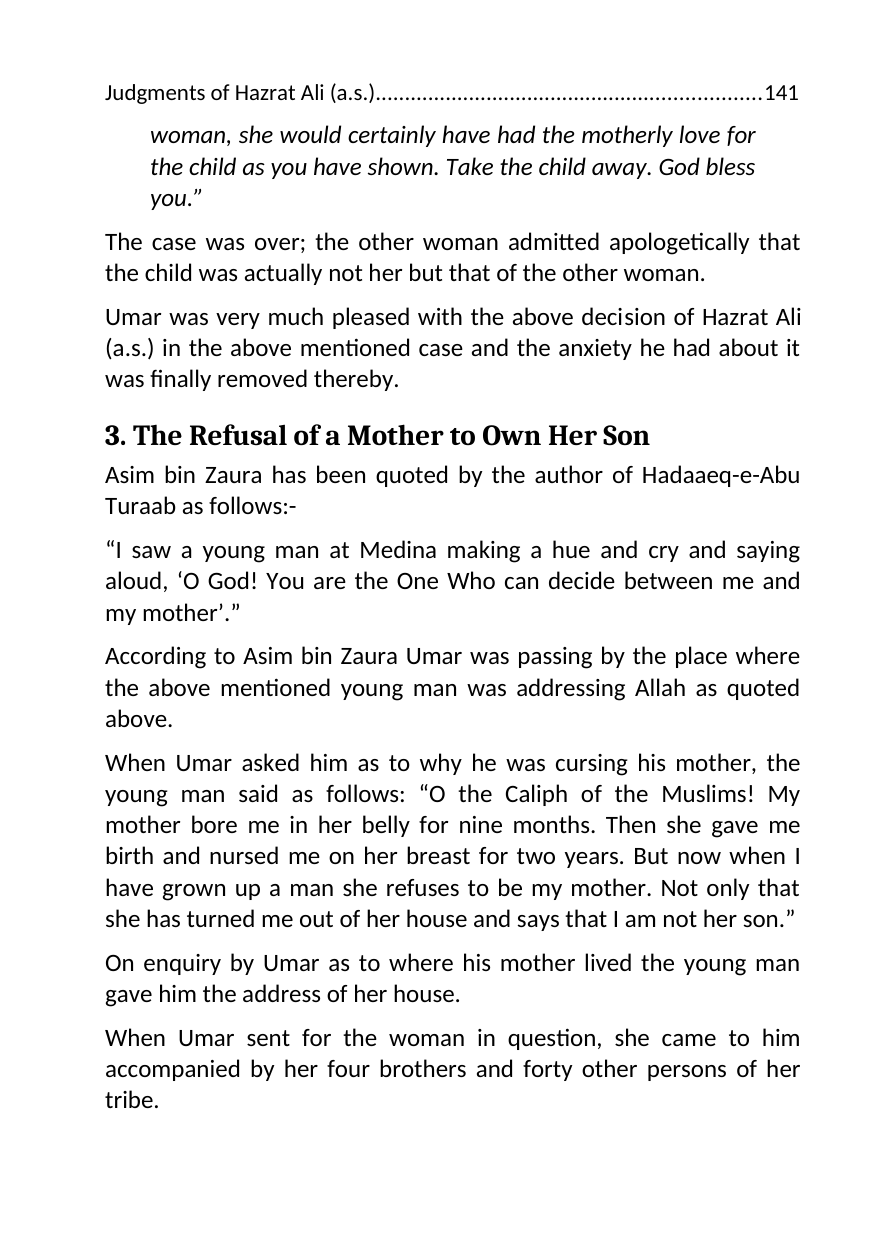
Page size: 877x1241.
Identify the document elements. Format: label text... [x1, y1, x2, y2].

subtitle 3. The Refusal of a Mother to Own Her Son [105, 419, 802, 452]
text The case was over; the other woman admitted apologetically that the child was actually not her but that of the other woman. [105, 225, 802, 287]
text According to Asim bin Zaura Umar was passing by the place where the above mentioned young man was addressing Allah as quoted above. [105, 640, 802, 733]
text When Umar sent for the woman in question, she came to him accompanied by her four brothers and forty other persons of her tribe. [105, 1021, 802, 1115]
text Umar was very much pleased with the above decision of Hazrat Ali (a.s.) in the above mentioned case and the anxiety he had about it was finally removed thereby. [105, 300, 802, 394]
text Asim bin Zaura has been quoted by the author of Hadaaeq-e-Abu Turaab as follows:- [105, 458, 802, 521]
text “I saw a young man at Medina making a hue and cry and saying aloud, ‘O God! You are the One Who can decide between me and my mother’.” [105, 533, 802, 627]
text When Umar asked him as to why he was cursing his mother, the young man said as follows: “O the Caliph of the Muslims! My mother bore me in her belly for nine months. Then she gave me birth and nursed me on her breast for two years. But now when I have grown up a man she refuses to be my mother. Not only that she has turned me out of her house and says that I am not her son.” [105, 746, 802, 933]
text On enquiry by Umar as to where his mother lived the young man gave him the address of her house. [105, 946, 802, 1008]
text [150, 119, 757, 212]
